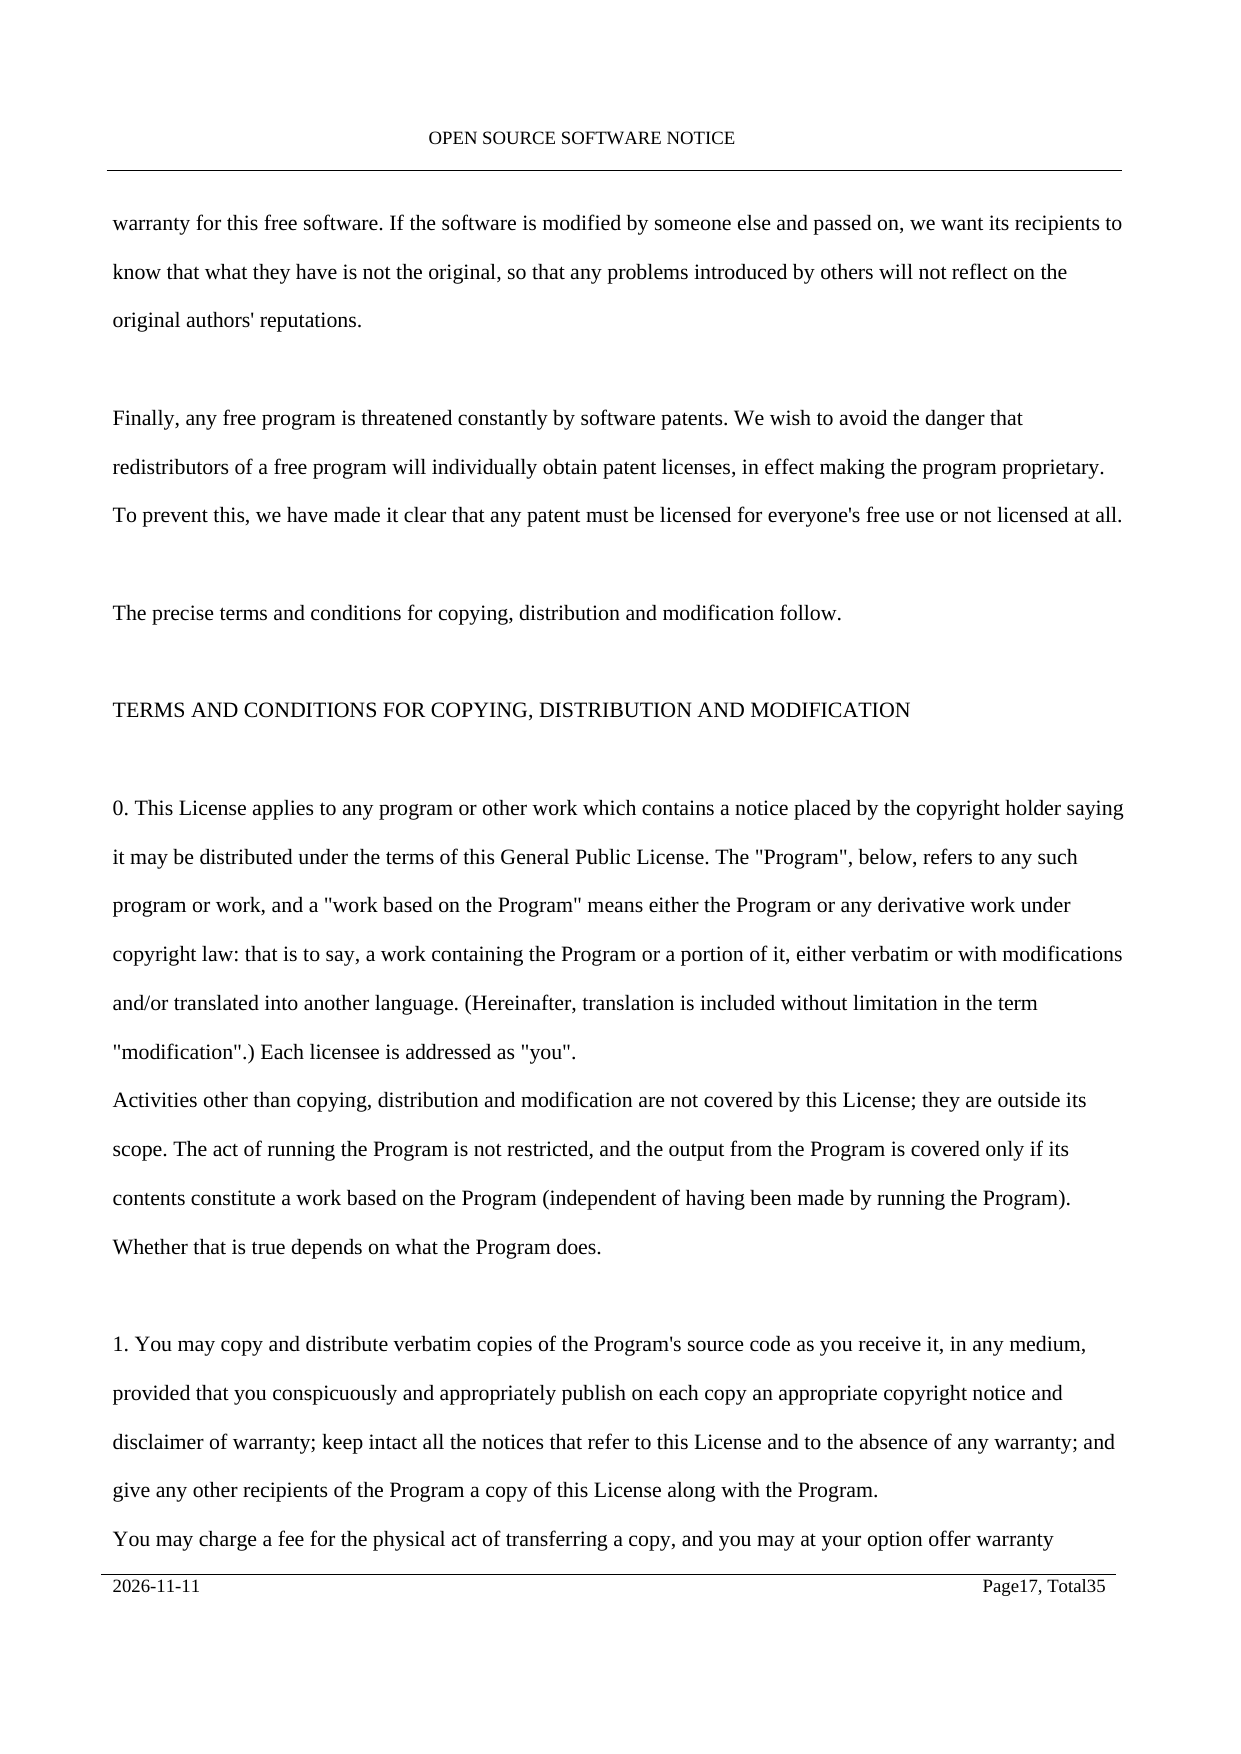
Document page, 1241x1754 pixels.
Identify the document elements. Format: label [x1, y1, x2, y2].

text [112, 206, 1128, 1555]
